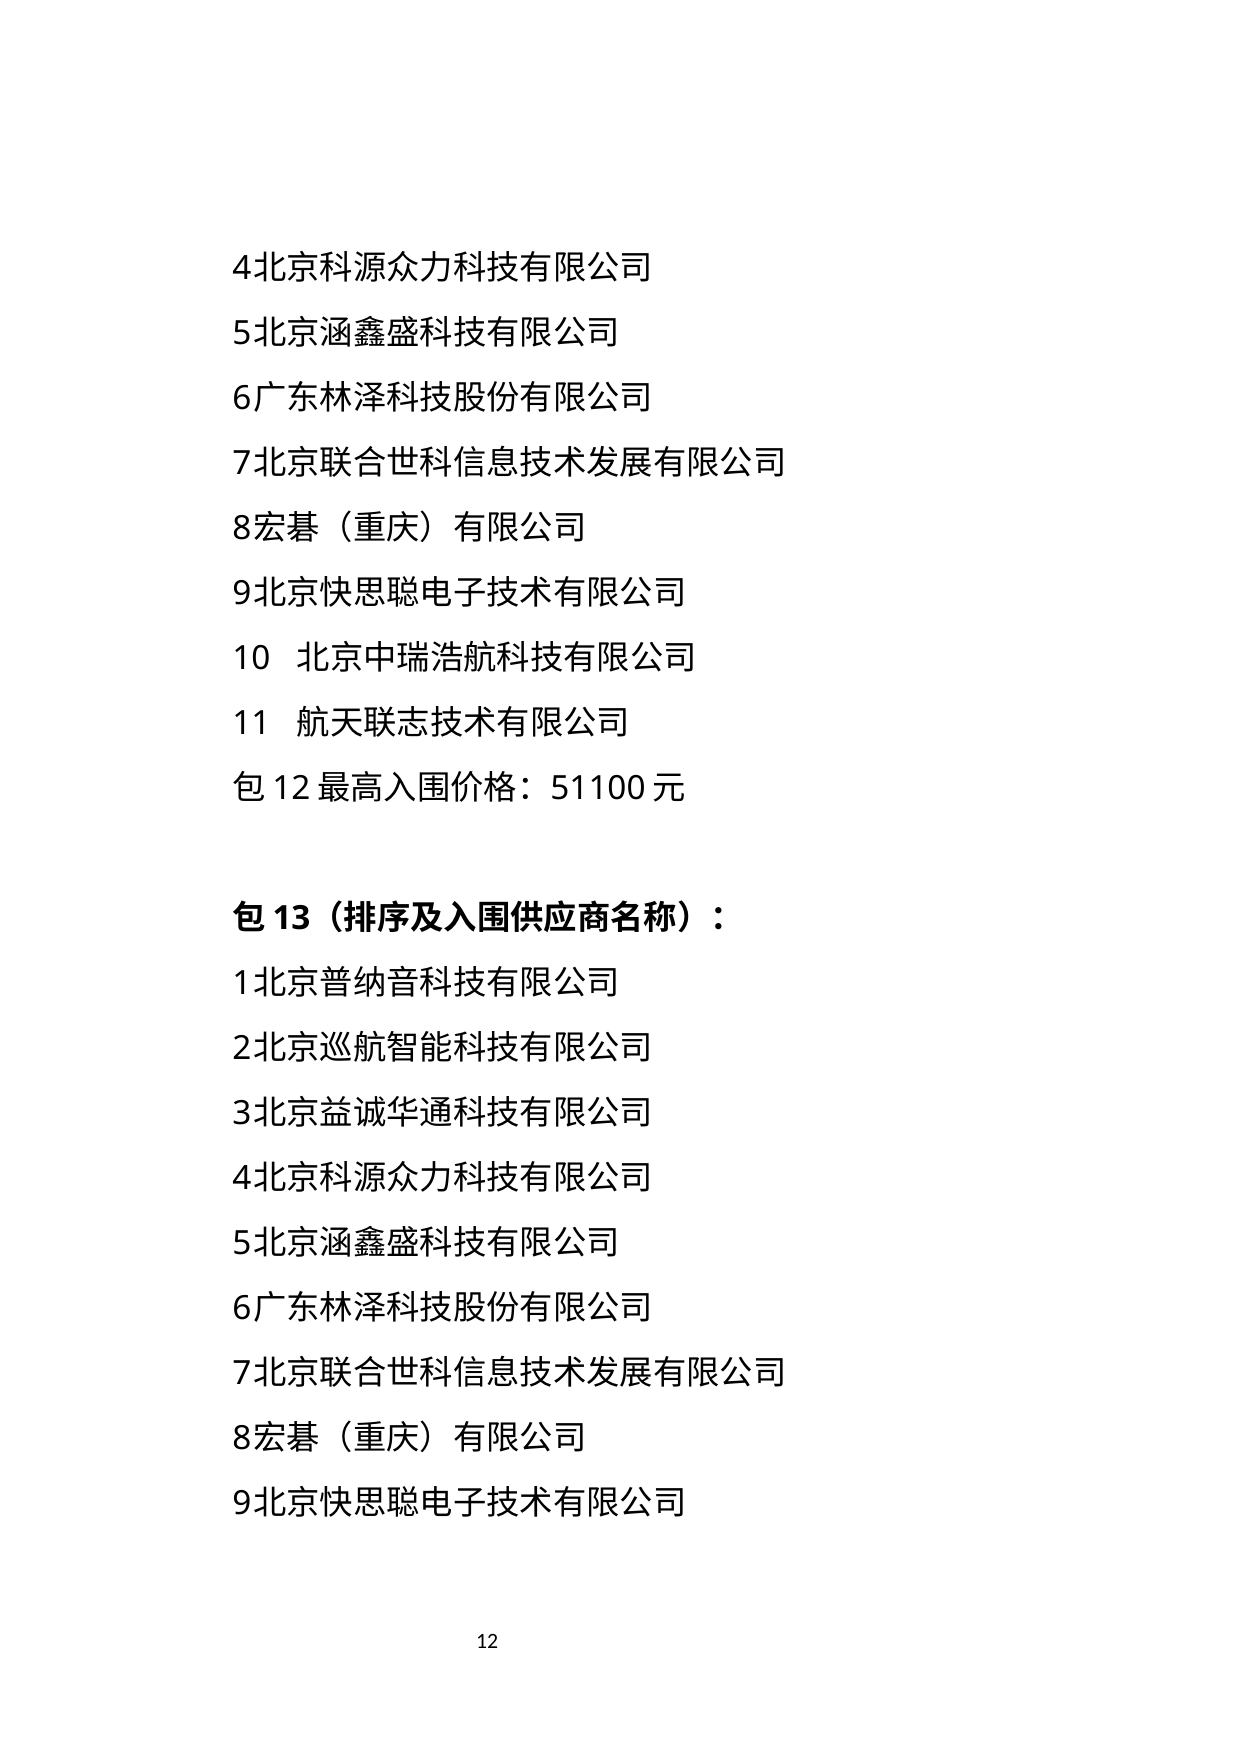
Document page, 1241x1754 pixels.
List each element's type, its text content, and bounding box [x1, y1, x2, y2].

text 包12最高入围价格：51100元 [165, 753, 1087, 818]
text 9 北京快思聪电子技术有限公司 [165, 1468, 1087, 1533]
text 11 航天联志技术有限公司 [165, 688, 1087, 753]
text 7 北京联合世科信息技术发展有限公司 [165, 1338, 1087, 1403]
text 8 宏碁（重庆）有限公司 [165, 493, 1087, 558]
text 2 北京巡航智能科技有限公司 [165, 1013, 1087, 1078]
text 1 北京普纳音科技有限公司 [165, 948, 1087, 1013]
text 包13（排序及入围供应商名称）： [165, 883, 1087, 948]
text 5 北京涵鑫盛科技有限公司 [165, 298, 1087, 363]
text 6 广东林泽科技股份有限公司 [165, 363, 1087, 428]
text 3 北京益诚华通科技有限公司 [165, 1078, 1087, 1143]
text 9 北京快思聪电子技术有限公司 [165, 558, 1087, 623]
text 4 北京科源众力科技有限公司 [165, 233, 1087, 298]
text 4 北京科源众力科技有限公司 [165, 1143, 1087, 1208]
text 8 宏碁（重庆）有限公司 [165, 1403, 1087, 1468]
text 6 广东林泽科技股份有限公司 [165, 1273, 1087, 1338]
text 10 北京中瑞浩航科技有限公司 [165, 623, 1087, 688]
text 7 北京联合世科信息技术发展有限公司 [165, 428, 1087, 493]
text 5 北京涵鑫盛科技有限公司 [165, 1208, 1087, 1273]
